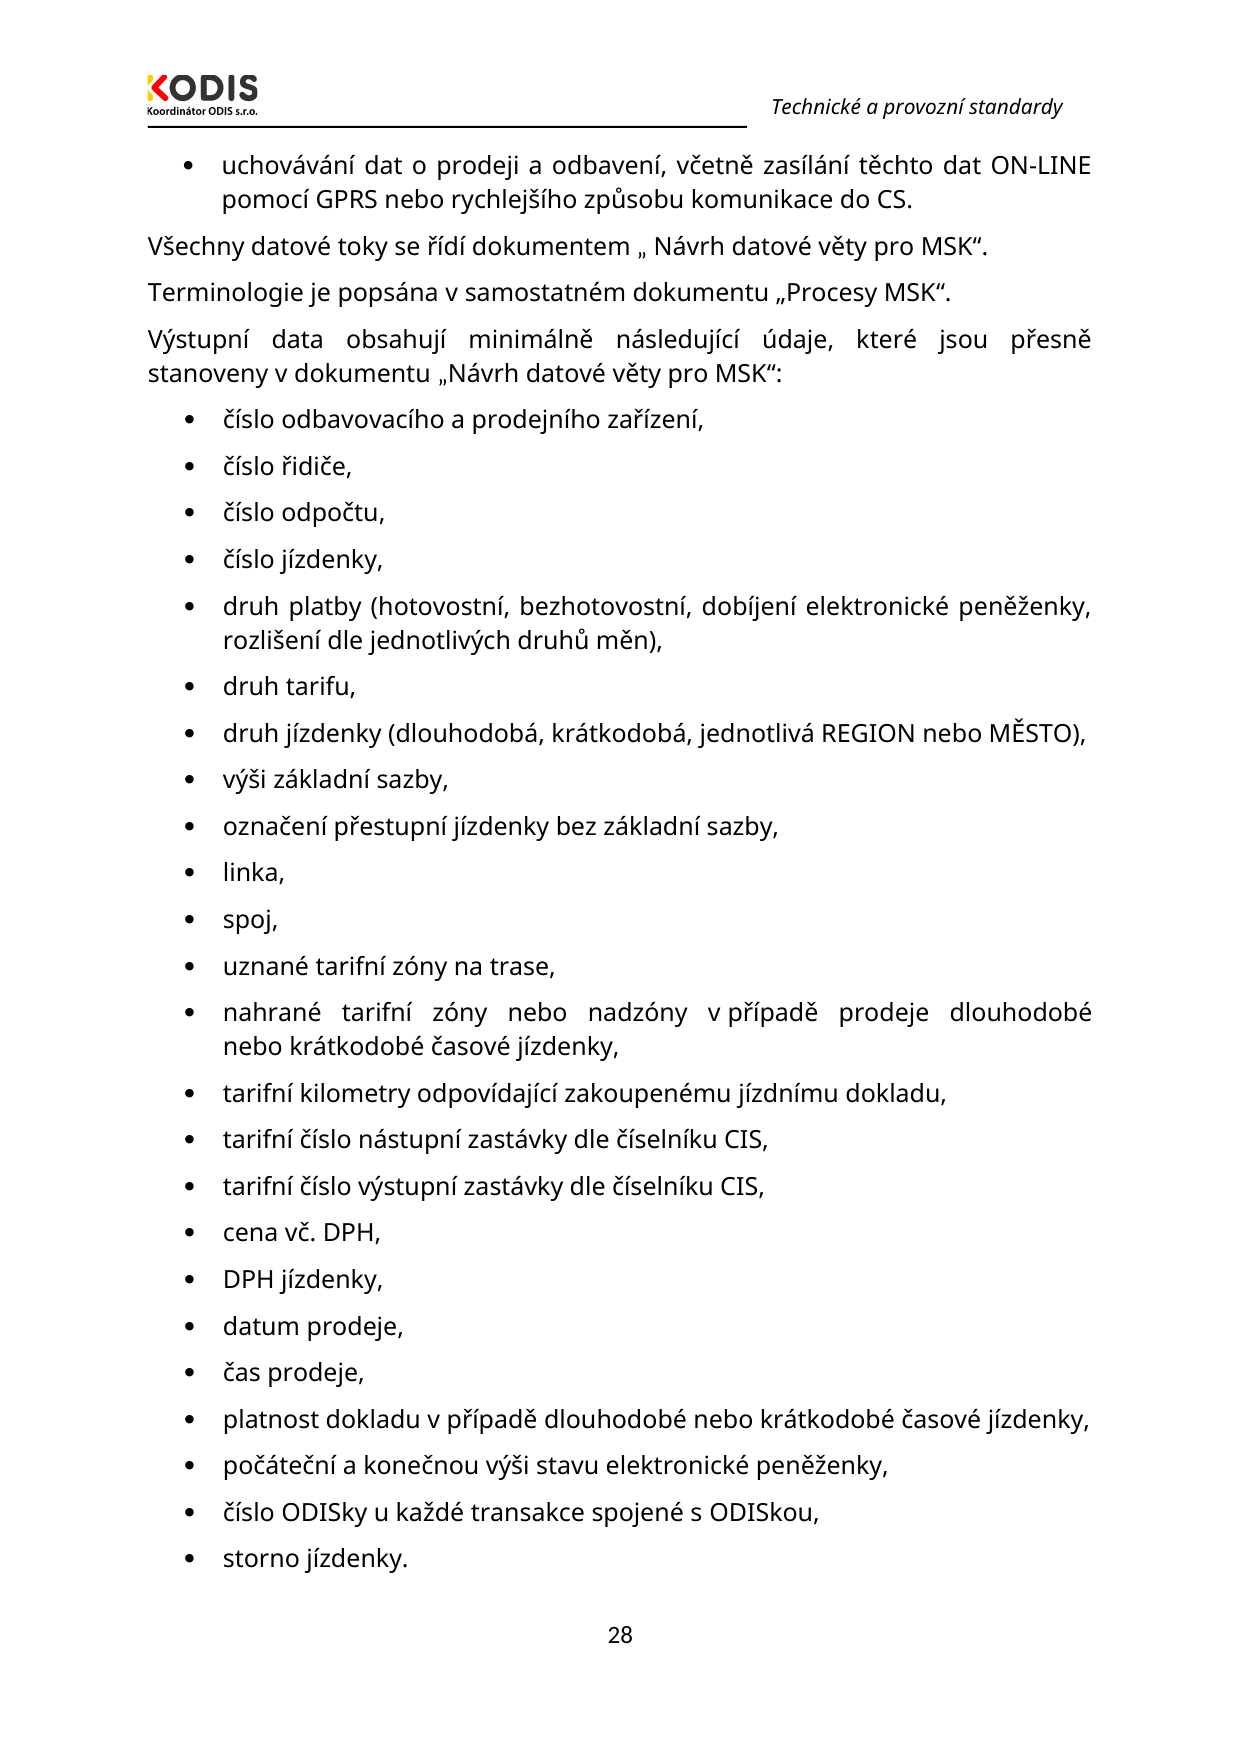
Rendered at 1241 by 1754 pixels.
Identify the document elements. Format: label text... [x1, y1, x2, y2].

list výši základní sazby, [185, 762, 1093, 796]
list číslo ODISky u každé transakce spojené s ODISkou, [185, 1494, 1093, 1528]
list tarifní kilometry odpovídající zakoupenému jízdnímu dokladu, [185, 1075, 1093, 1109]
list označení přestupní jízdenky bez základní sazby, [185, 808, 1093, 843]
list uchovávání dat o prodeji a odbavení, včetně zasílání těchto dat ON-LINE pomocí GPRS nebo rychlejšího způsobu komunikace do CS. [184, 148, 1093, 216]
list číslo odpočtu, [185, 495, 1093, 529]
list číslo odbavovacího a prodejního zařízení, [185, 402, 1093, 436]
list cena vč. DPH, [185, 1215, 1093, 1249]
list uznané tarifní zóny na trase, [185, 948, 1093, 982]
list číslo jízdenky, [185, 542, 1093, 576]
list čas prodeje, [185, 1355, 1093, 1389]
text Terminologie je popsána v samostatném dokumentu „Procesy MSK“. [148, 275, 1093, 309]
list tarifní číslo výstupní zastávky dle číselníku CIS, [185, 1168, 1093, 1203]
list druh platby (hotovostní, bezhotovostní, dobíjení elektronické peněženky, rozlišení dle jednotlivých druhů měn), [185, 588, 1093, 656]
list druh jízdenky (dlouhodobá, krátkodobá, jednotlivá REGION nebo MĚSTO), [185, 715, 1093, 749]
text Výstupní data obsahují minimálně následující údaje, které jsou přesně stanoveny v dokumentu „Návrh datové věty pro MSK“: [148, 321, 1093, 389]
picture [147, 75, 258, 115]
list tarifní číslo nástupní zastávky dle číselníku CIS, [185, 1122, 1093, 1156]
list platnost dokladu v případě dlouhodobé nebo krátkodobé časové jízdenky, [185, 1401, 1093, 1435]
list nahrané tarifní zóny nebo nadzóny v případě prodeje dlouhodobé nebo krátkodobé časové jízdenky, [185, 995, 1093, 1063]
list číslo řidiče, [185, 448, 1093, 483]
list datum prodeje, [185, 1308, 1093, 1342]
text Všechny datové toky se řídí dokumentem „ Návrh datové věty pro MSK“. [148, 228, 1093, 262]
list počáteční a konečnou výši stavu elektronické peněženky, [185, 1448, 1093, 1482]
list storno jízdenky. [185, 1541, 1093, 1575]
list spoj, [185, 902, 1093, 936]
list DPH jízdenky, [185, 1262, 1093, 1296]
list linka, [185, 855, 1093, 889]
list druh tarifu, [185, 669, 1093, 703]
